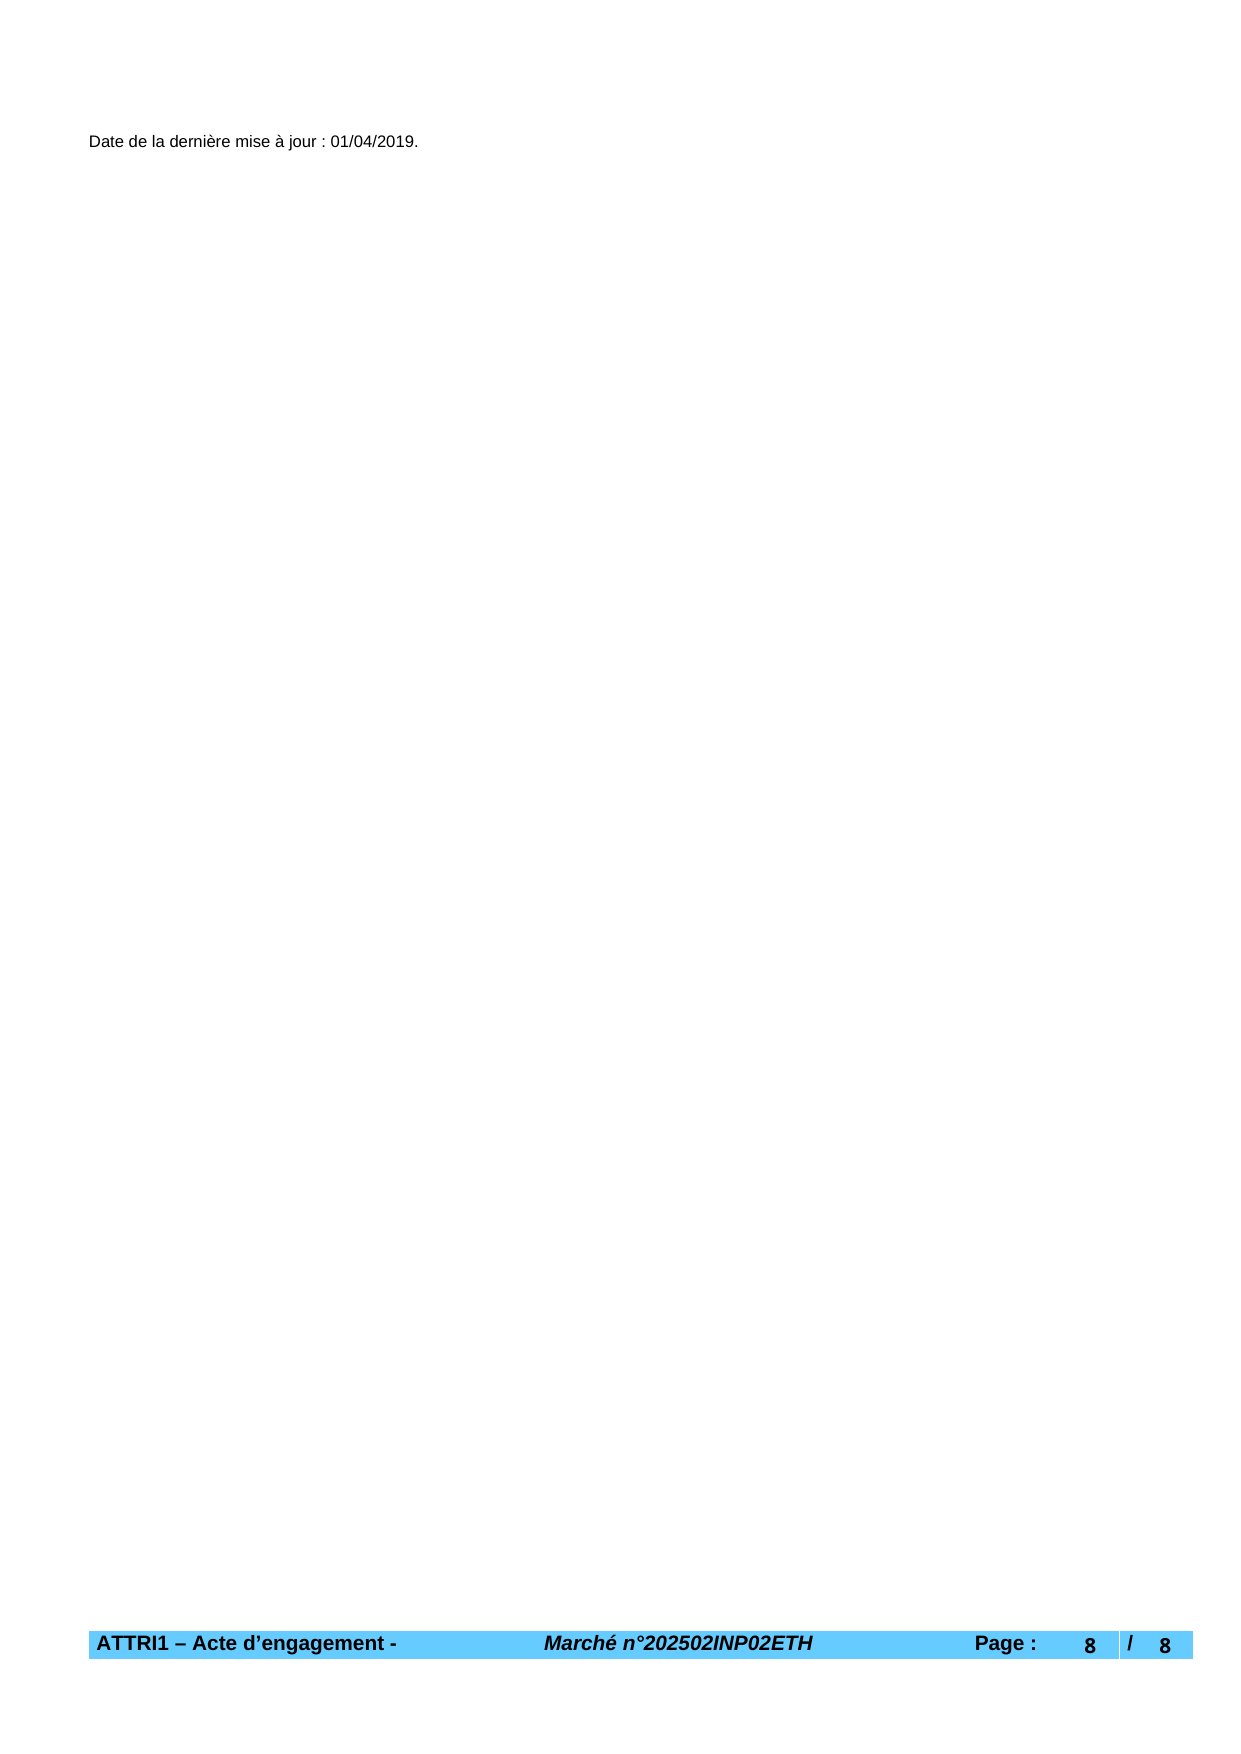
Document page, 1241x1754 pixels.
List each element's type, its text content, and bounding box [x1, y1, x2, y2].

text Date de la dernière mise à jour : 01/04/2019. [89, 132, 1152, 151]
